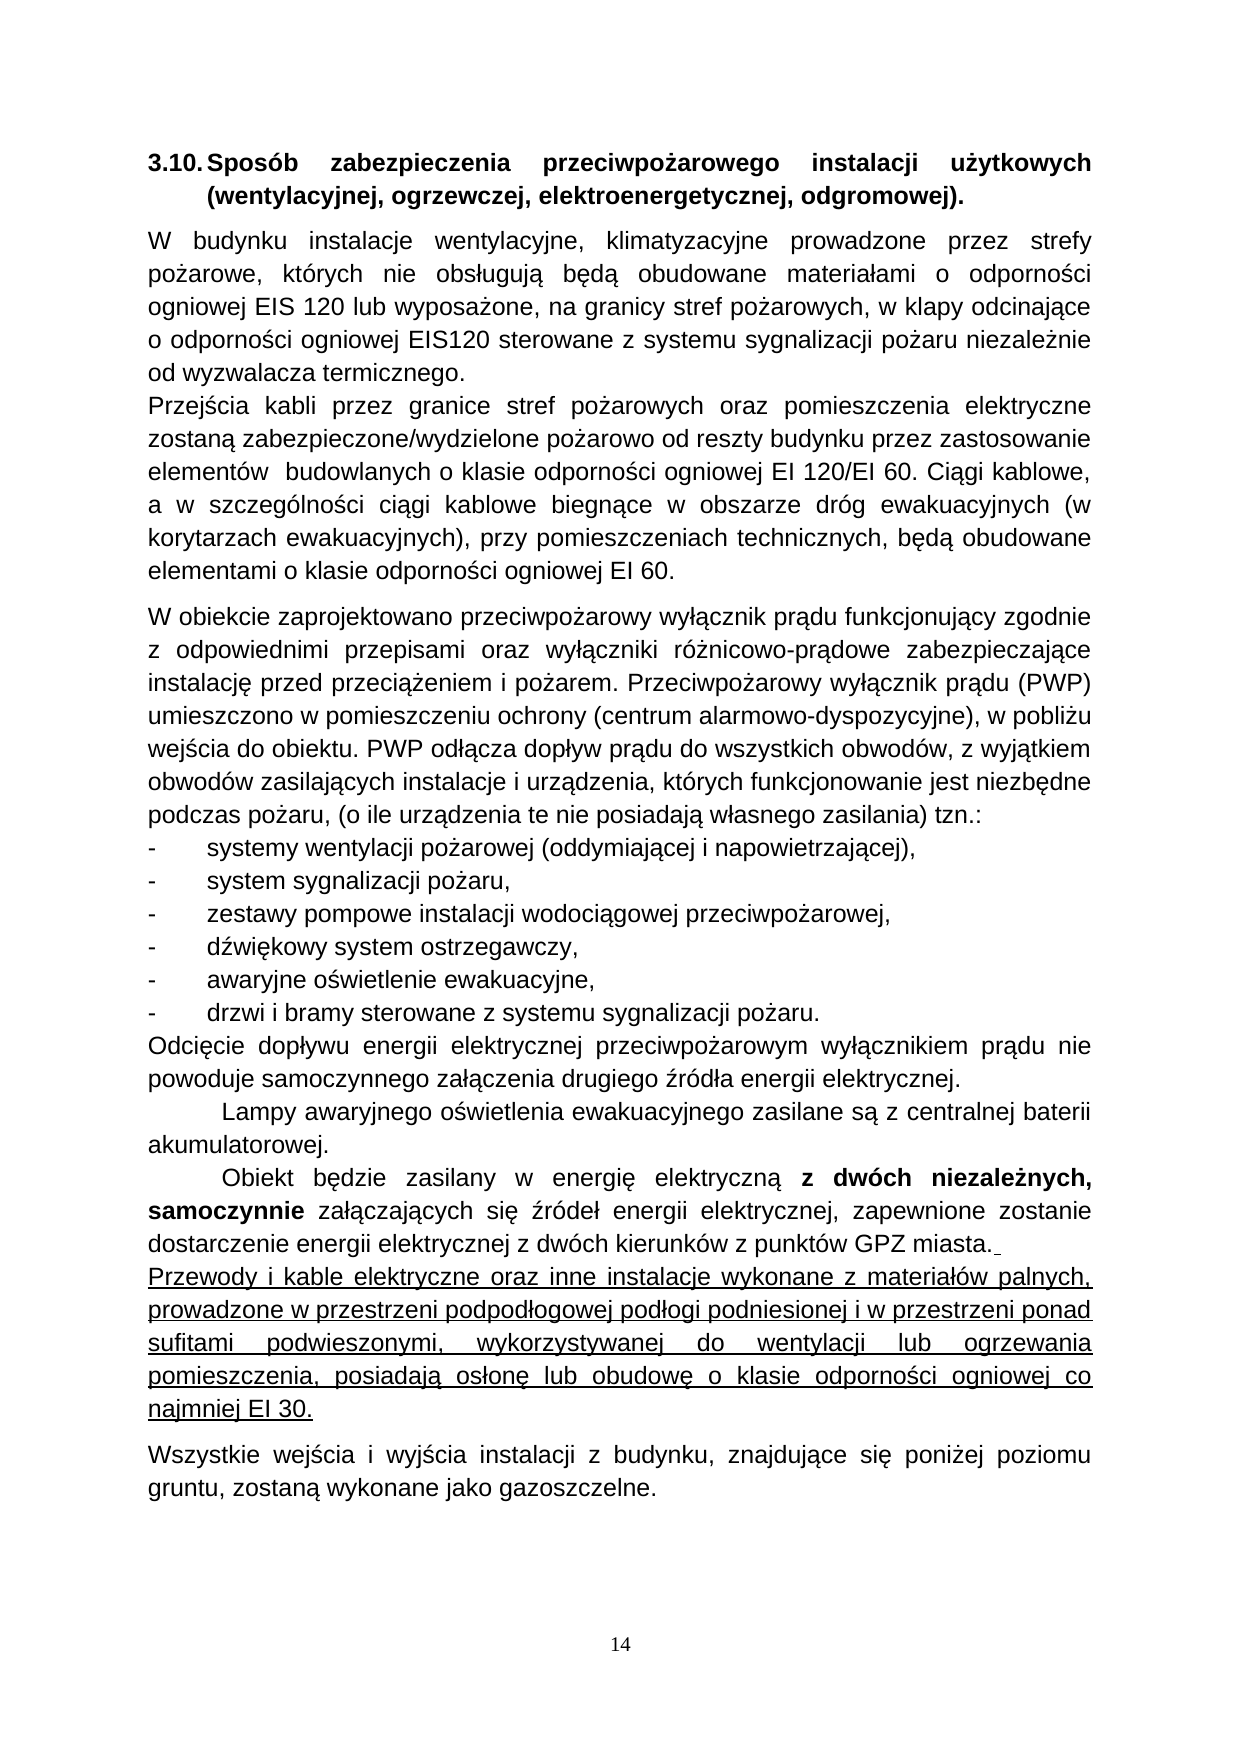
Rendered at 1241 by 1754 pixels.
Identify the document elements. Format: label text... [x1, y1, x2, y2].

text Przewody i kable elektryczne oraz inne instalacje wykonane z materiałów palnych, prowadzone w przestrzeni podpodłogowej podłogi podniesionej i w przestrzeni ponad sufitami podwieszonymi, wykorzystywanej do wentylacji lub ogrzewania pomieszczenia, posiadają osłonę lub obudowę o klasie odporności ogniowej co najmniej EI 30. [148, 1262, 1093, 1287]
text Odcięcie dopływu energii elektrycznej przeciwpożarowym wyłącznikiem prądu nie powoduje samoczynnego załączenia drugiego źródła energii elektrycznej. [148, 1031, 1093, 1093]
text Przewody i kable elektryczne oraz inne instalacje wykonane z materiałów palnych, prowadzone w przestrzeni podpodłogowej podłogi podniesionej i w przestrzeni ponad sufitami podwieszonymi, wykorzystywanej do wentylacji lub ogrzewania pomieszczenia, posiadają osłonę lub obudowę o klasie odporności ogniowej co najmniej EI 30. [148, 1355, 1093, 1386]
text Przewody i kable elektryczne oraz inne instalacje wykonane z materiałów palnych, prowadzone w przestrzeni podpodłogowej podłogi podniesionej i w przestrzeni ponad sufitami podwieszonymi, wykorzystywanej do wentylacji lub ogrzewania pomieszczenia, posiadają osłonę lub obudowę o klasie odporności ogniowej co najmniej EI 30. [148, 1388, 1093, 1423]
text - drzwi i bramy sterowane z systemu sygnalizacji pożaru. [148, 998, 1093, 1027]
text - awaryjne oświetlenie ewakuacyjne, [148, 965, 1093, 994]
text Lampy awaryjnego oświetlenia ewakuacyjnego zasilane są z centralnej baterii akumulatorowej. [148, 1097, 1093, 1159]
text Przewody i kable elektryczne oraz inne instalacje wykonane z materiałów palnych, prowadzone w przestrzeni podpodłogowej podłogi podniesionej i w przestrzeni ponad sufitami podwieszonymi, wykorzystywanej do wentylacji lub ogrzewania pomieszczenia, posiadają osłonę lub obudowę o klasie odporności ogniowej co najmniej EI 30. [148, 1321, 1093, 1353]
text - zestawy pompowe instalacji wodociągowej przeciwpożarowej, [148, 899, 1093, 928]
text - systemy wentylacji pożarowej (oddymiającej i napowietrzającej), [148, 833, 1093, 862]
text Przejścia kabli przez granice stref pożarowych oraz pomieszczenia elektryczne zostaną zabezpieczone/wydzielone pożarowo od reszty budynku przez zastosowanie elementów budowlanych o klasie odporności ogniowej EI 120/EI 60. Ciągi kablowe, a w szczególności ciągi kablowe biegnące w obszarze dróg ewakuacyjnych (w korytarzach ewakuacyjnych), przy pomieszczeniach technicznych, będą obudowane elementami o klasie odporności ogniowej EI 60. [148, 391, 1093, 585]
list Sposób zabezpieczenia przeciwpożarowego instalacji użytkowych (wentylacyjnej, ogrzewczej, elektroenergetycznej, odgromowej). [148, 148, 1093, 209]
text Wszystkie wejścia i wyjścia instalacji z budynku, znajdujące się poniżej poziomu gruntu, zostaną wykonane jako gazoszczelne. [148, 1440, 1093, 1502]
text W obiekcie zaprojektowano przeciwpożarowy wyłącznik prądu funkcjonujący zgodnie z odpowiednimi przepisami oraz wyłączniki różnicowo-prądowe zabezpieczające instalację przed przeciążeniem i pożarem. Przeciwpożarowy wyłącznik prądu (PWP) umieszczono w pomieszczeniu ochrony (centrum alarmowo-dyspozycyjne), w pobliżu wejścia do obiektu. PWP odłącza dopływ prądu do wszystkich obwodów, z wyjątkiem obwodów zasilających instalacje i urządzenia, których funkcjonowanie jest niezbędne podczas pożaru, (o ile urządzenia te nie posiadają własnego zasilania) tzn.: [148, 602, 1093, 829]
text - system sygnalizacji pożaru, [148, 866, 1093, 895]
text Przewody i kable elektryczne oraz inne instalacje wykonane z materiałów palnych, prowadzone w przestrzeni podpodłogowej podłogi podniesionej i w przestrzeni ponad sufitami podwieszonymi, wykorzystywanej do wentylacji lub ogrzewania pomieszczenia, posiadają osłonę lub obudowę o klasie odporności ogniowej co najmniej EI 30. [148, 1289, 1093, 1320]
text - dźwiękowy system ostrzegawczy, [148, 932, 1093, 961]
text Obiekt będzie zasilany w energię elektryczną z dwóch niezależnych, samoczynnie załączających się źródeł energii elektrycznej, zapewnione zostanie dostarczenie energii elektrycznej z dwóch kierunków z punktów GPZ miasta. [148, 1163, 1093, 1258]
text W budynku instalacje wentylacyjne, klimatyzacyjne prowadzone przez strefy pożarowe, których nie obsługują będą obudowane materiałami o odporności ogniowej EIS 120 lub wyposażone, na granicy stref pożarowych, w klapy odcinające o odporności ogniowej EIS120 sterowane z systemu sygnalizacji pożaru niezależnie od wyzwalacza termicznego. [148, 226, 1093, 387]
